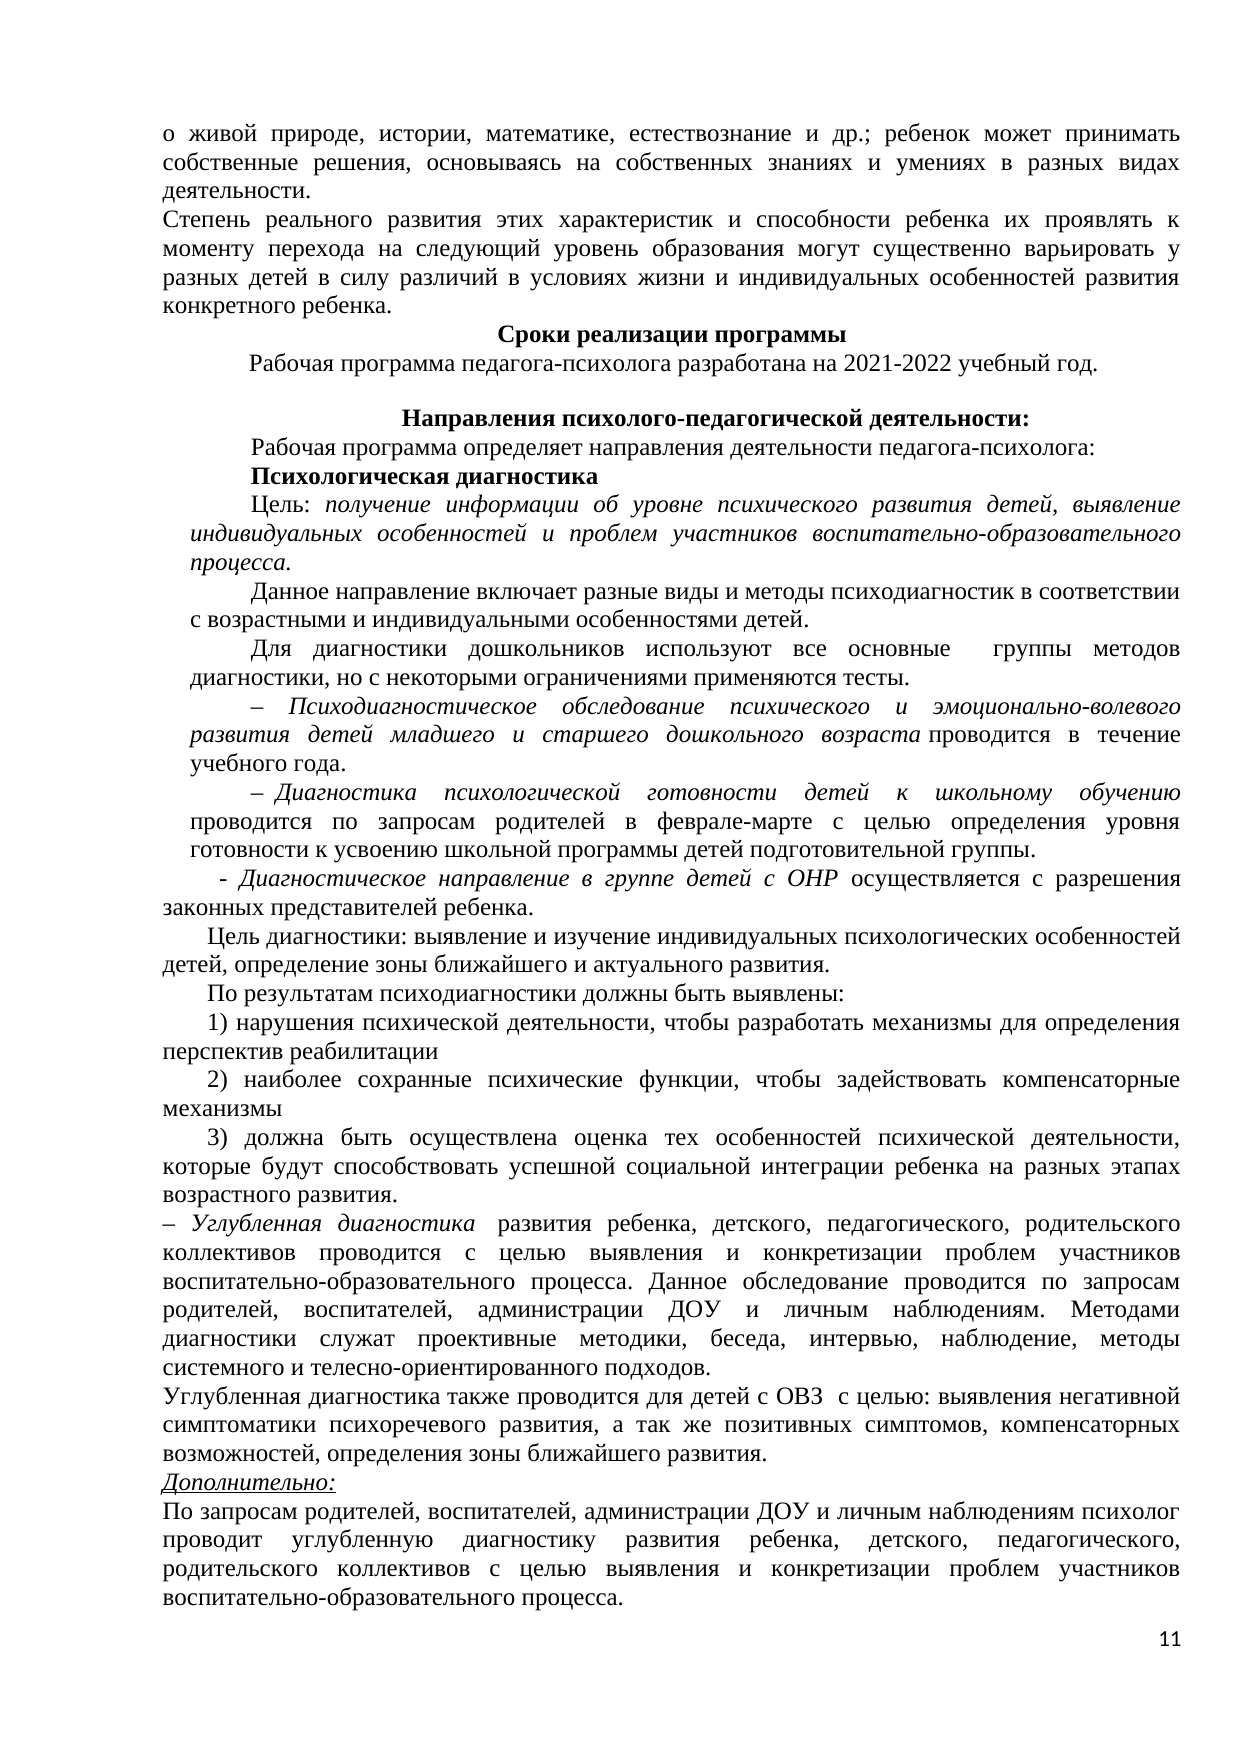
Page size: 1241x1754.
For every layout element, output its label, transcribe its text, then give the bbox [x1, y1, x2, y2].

text По результатам психодиагностики должны быть выявлены: [162, 978, 1181, 1007]
text – Психодиагностическое обследование психического и эмоционально-волевого развития детей младшего и старшего дошкольного возраста проводится в течение учебного года. [190, 691, 1181, 777]
text Степень реального развития этих характеристик и способности ребенка их проявлять к моменту перехода на следующий уровень образования могут существенно варьировать у разных детей в силу различий в условиях жизни и индивидуальных особенностей развития конкретного ребенка. [162, 204, 1181, 319]
text Рабочая программа определяет направления деятельности педагога-психолога: [190, 432, 1181, 461]
text Направления психолого-педагогической деятельности: [190, 403, 1181, 432]
text – Углубленная диагностика развития ребенка, детского, педагогического, родительского коллективов проводится с целью выявления и конкретизации проблем участников воспитательно-образовательного процесса. Данное обследование проводится по запросам родителей, воспитателей, администрации ДОУ и личным наблюдениям. Методами диагностики служат проективные методики, беседа, интервью, наблюдение, методы системного и телесно-ориентированного подходов. [162, 1208, 1181, 1381]
text Цель: получение информации об уровне психического развития детей, выявление индивидуальных особенностей и проблем участников воспитательно-образовательного процесса. [190, 489, 1181, 576]
text 3) должна быть осуществлена оценка тех особенностей психической деятельности, которые будут способствовать успешной социальной интеграции ребенка на разных этапах возрастного развития. [162, 1122, 1181, 1208]
text Углубленная диагностика также проводится для детей с ОВЗ с целью: выявления негативной симптоматики психоречевого развития, а так же позитивных симптомов, компенсаторных возможностей, определения зоны ближайшего развития. [162, 1381, 1181, 1467]
text - Диагностическое направление в группе детей с ОНР осуществляется с разрешения законных представителей ребенка. [162, 863, 1181, 921]
text Дополнительно: [162, 1467, 1181, 1496]
list Психологическая диагностика [190, 461, 1181, 489]
text Сроки реализации программы [162, 319, 1181, 348]
text По запросам родителей, воспитателей, администрации ДОУ и личным наблюдениям психолог проводит углубленную диагностику развития ребенка, детского, педагогического, родительского коллективов с целью выявления и конкретизации проблем участников воспитательно-образовательного процесса. [162, 1496, 1181, 1611]
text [162, 118, 1181, 204]
text Данное направление включает разные виды и методы психодиагностик в соответствии с возрастными и индивидуальными особенностями детей. [190, 576, 1181, 633]
text Рабочая программа педагога-психолога разработана на 2021-2022 учебный год. [190, 348, 1181, 377]
text 2) наиболее сохранные психические функции, чтобы задействовать компенсаторные механизмы [162, 1064, 1181, 1122]
text Цель диагностики: выявление и изучение индивидуальных психологических особенностей детей, определение зоны ближайшего и актуального развития. [162, 921, 1181, 978]
text 1) нарушения психической деятельности, чтобы разработать механизмы для определения перспектив реабилитации [162, 1007, 1181, 1064]
text Для диагностики дошкольников используют все основные группы методов диагностики, но с некоторыми ограничениями применяются тесты. [190, 633, 1181, 691]
text – Диагностика психологической готовности детей к школьному обучению проводится по запросам родителей в феврале-марте с целью определения уровня готовности к усвоению школьной программы детей подготовительной группы. [190, 777, 1181, 863]
